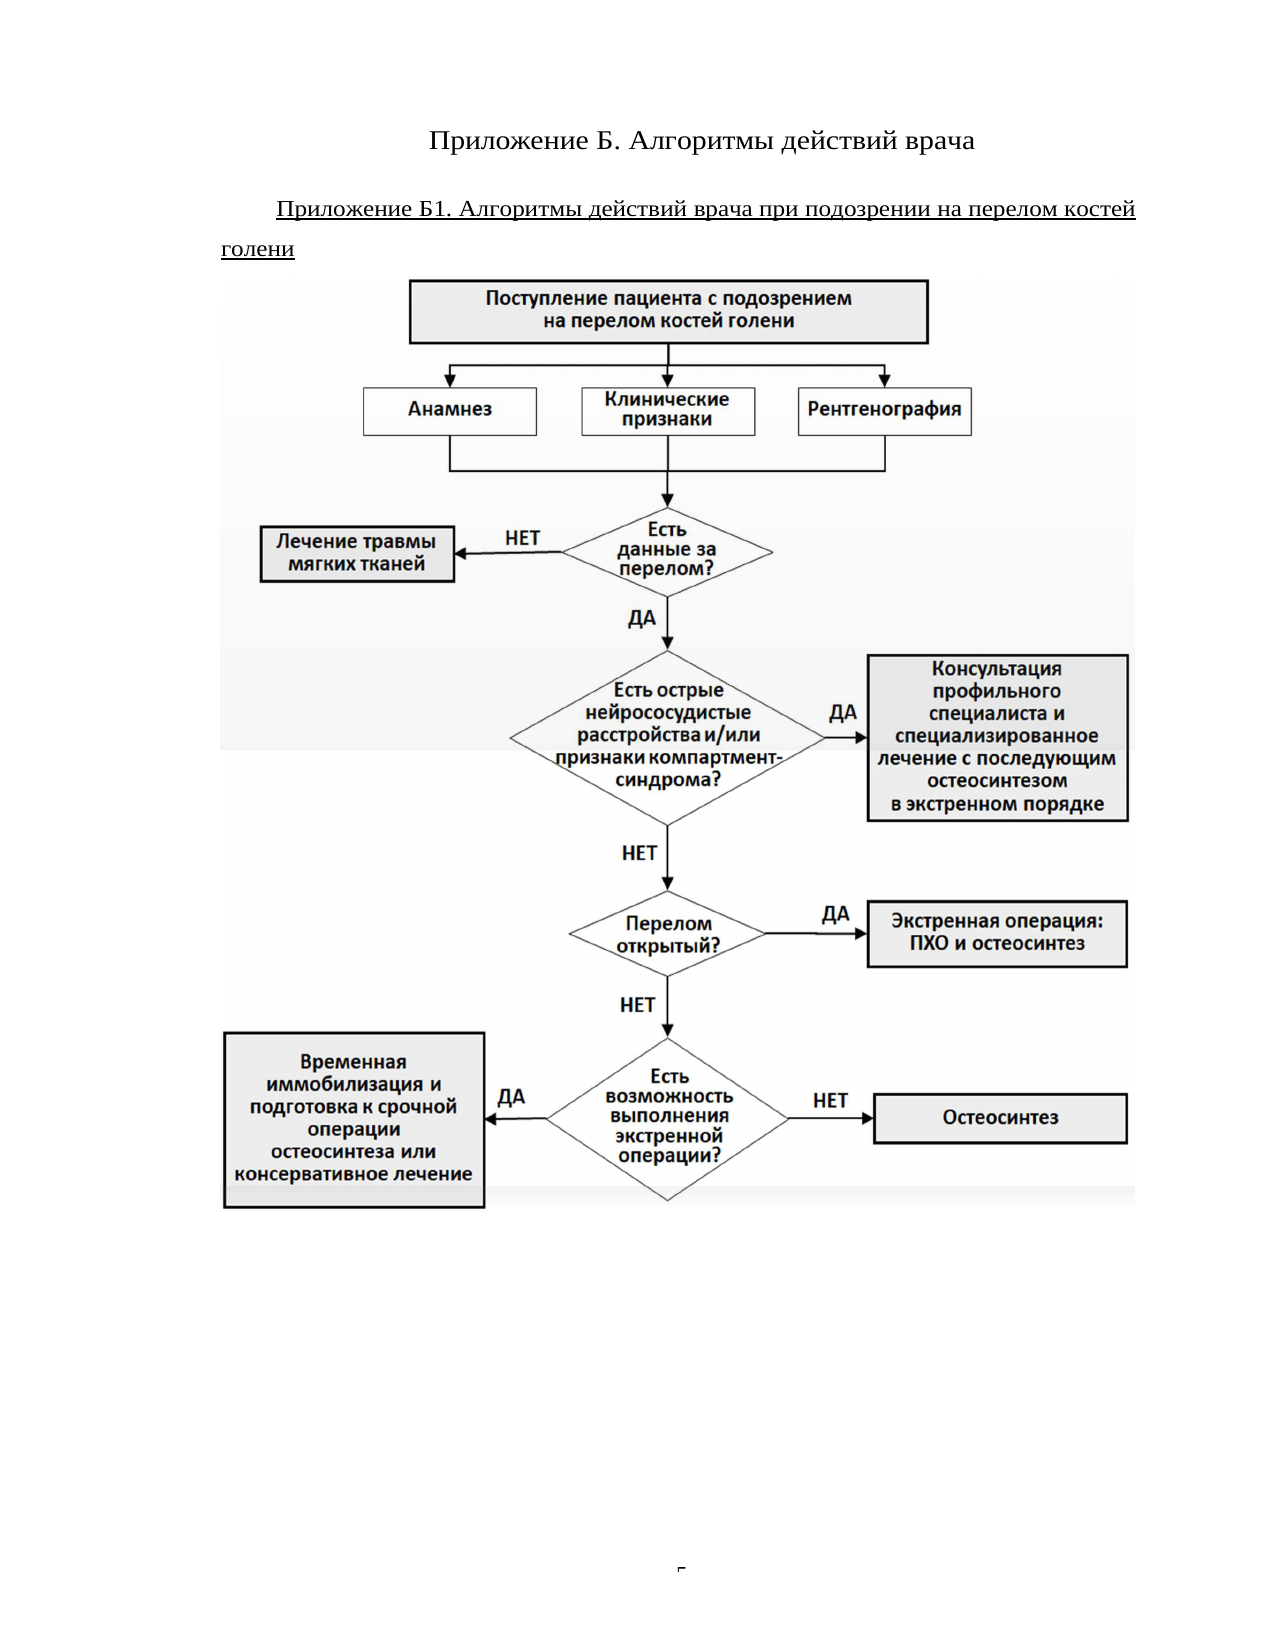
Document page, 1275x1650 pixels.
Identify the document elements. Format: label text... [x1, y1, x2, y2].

text Приложение Б1. Алгоритмы действий врача при подозрении на перелом костей голени [221, 195, 1136, 261]
subtitle Приложение Б. Алгоритмы действий врача [428, 124, 1148, 155]
picture [220, 275, 1135, 1209]
